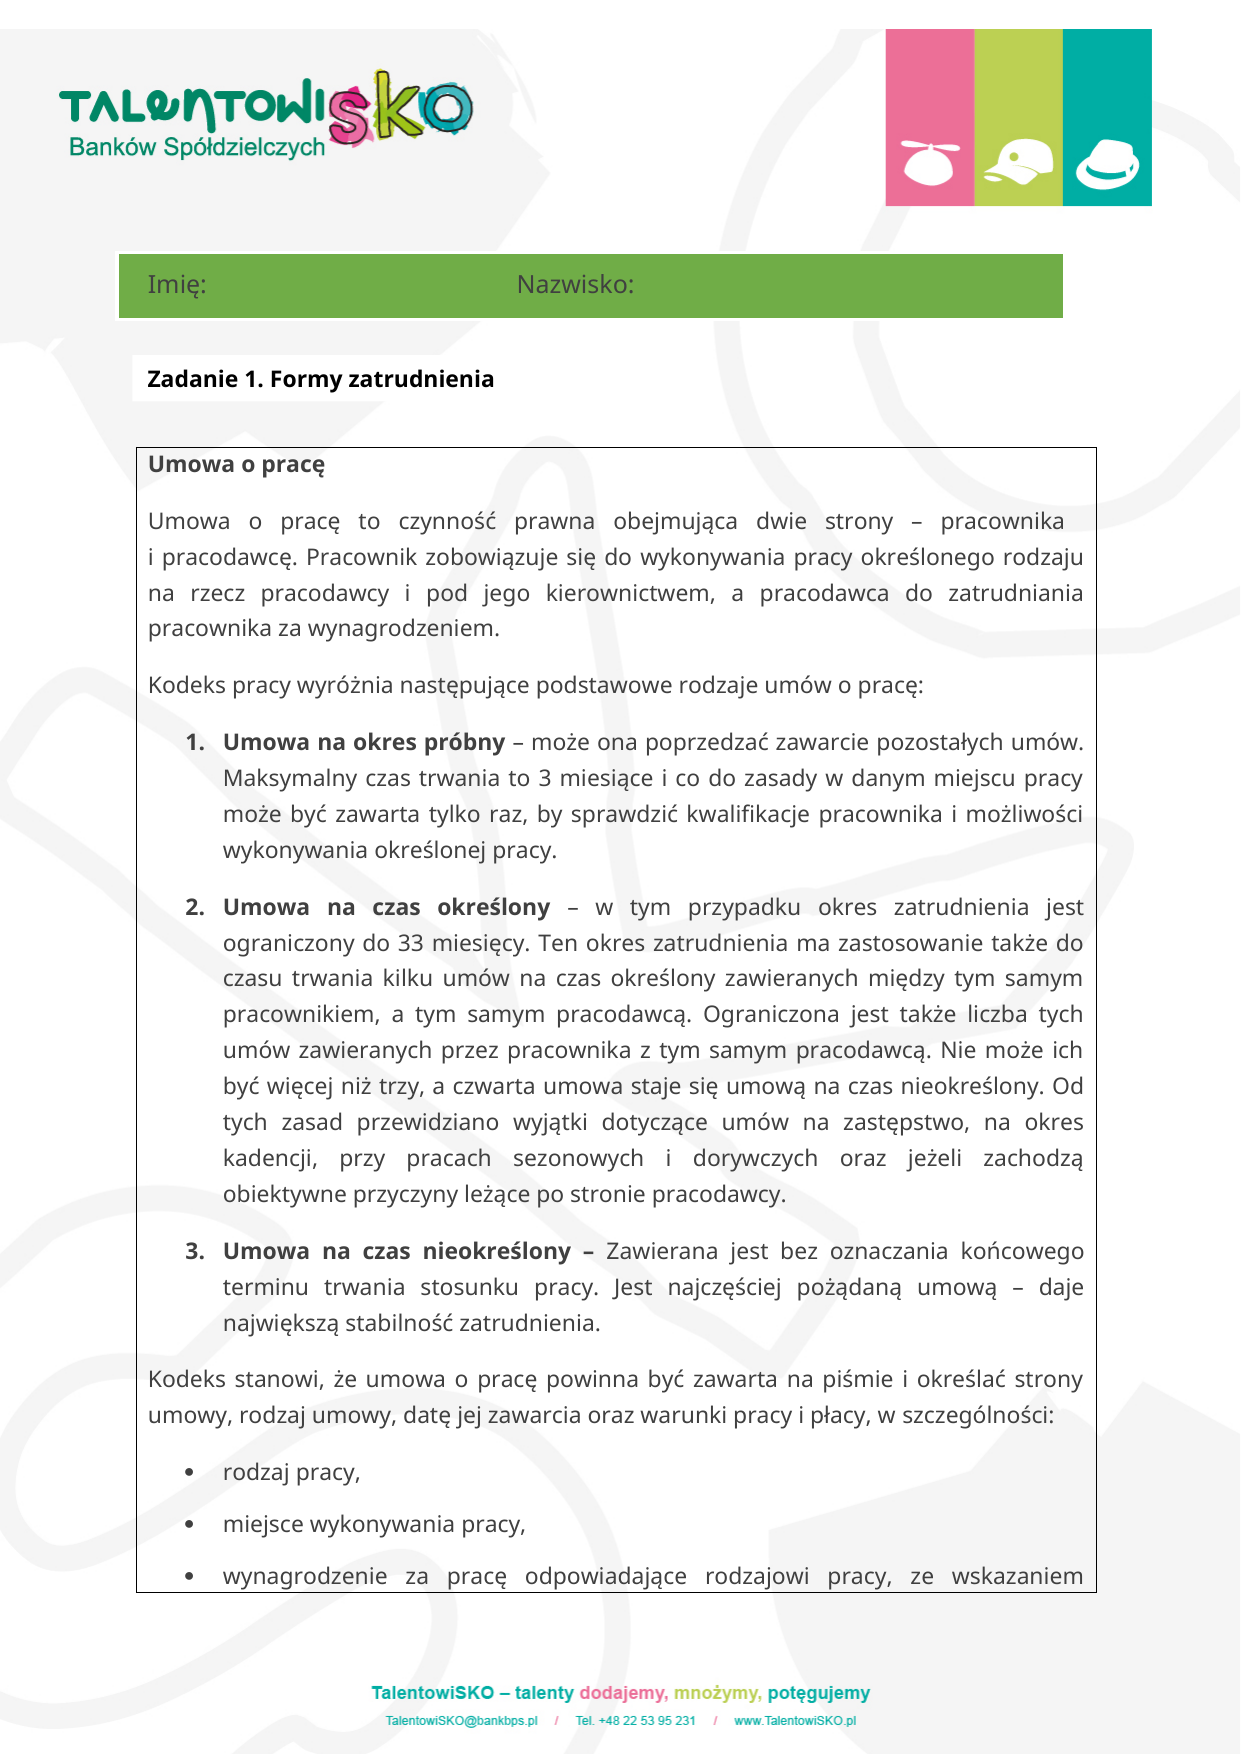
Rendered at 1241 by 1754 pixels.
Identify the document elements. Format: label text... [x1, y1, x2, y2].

picture [0, 29, 1241, 1754]
text Imię: Nazwisko: [148, 267, 1092, 301]
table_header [137, 448, 1096, 1592]
